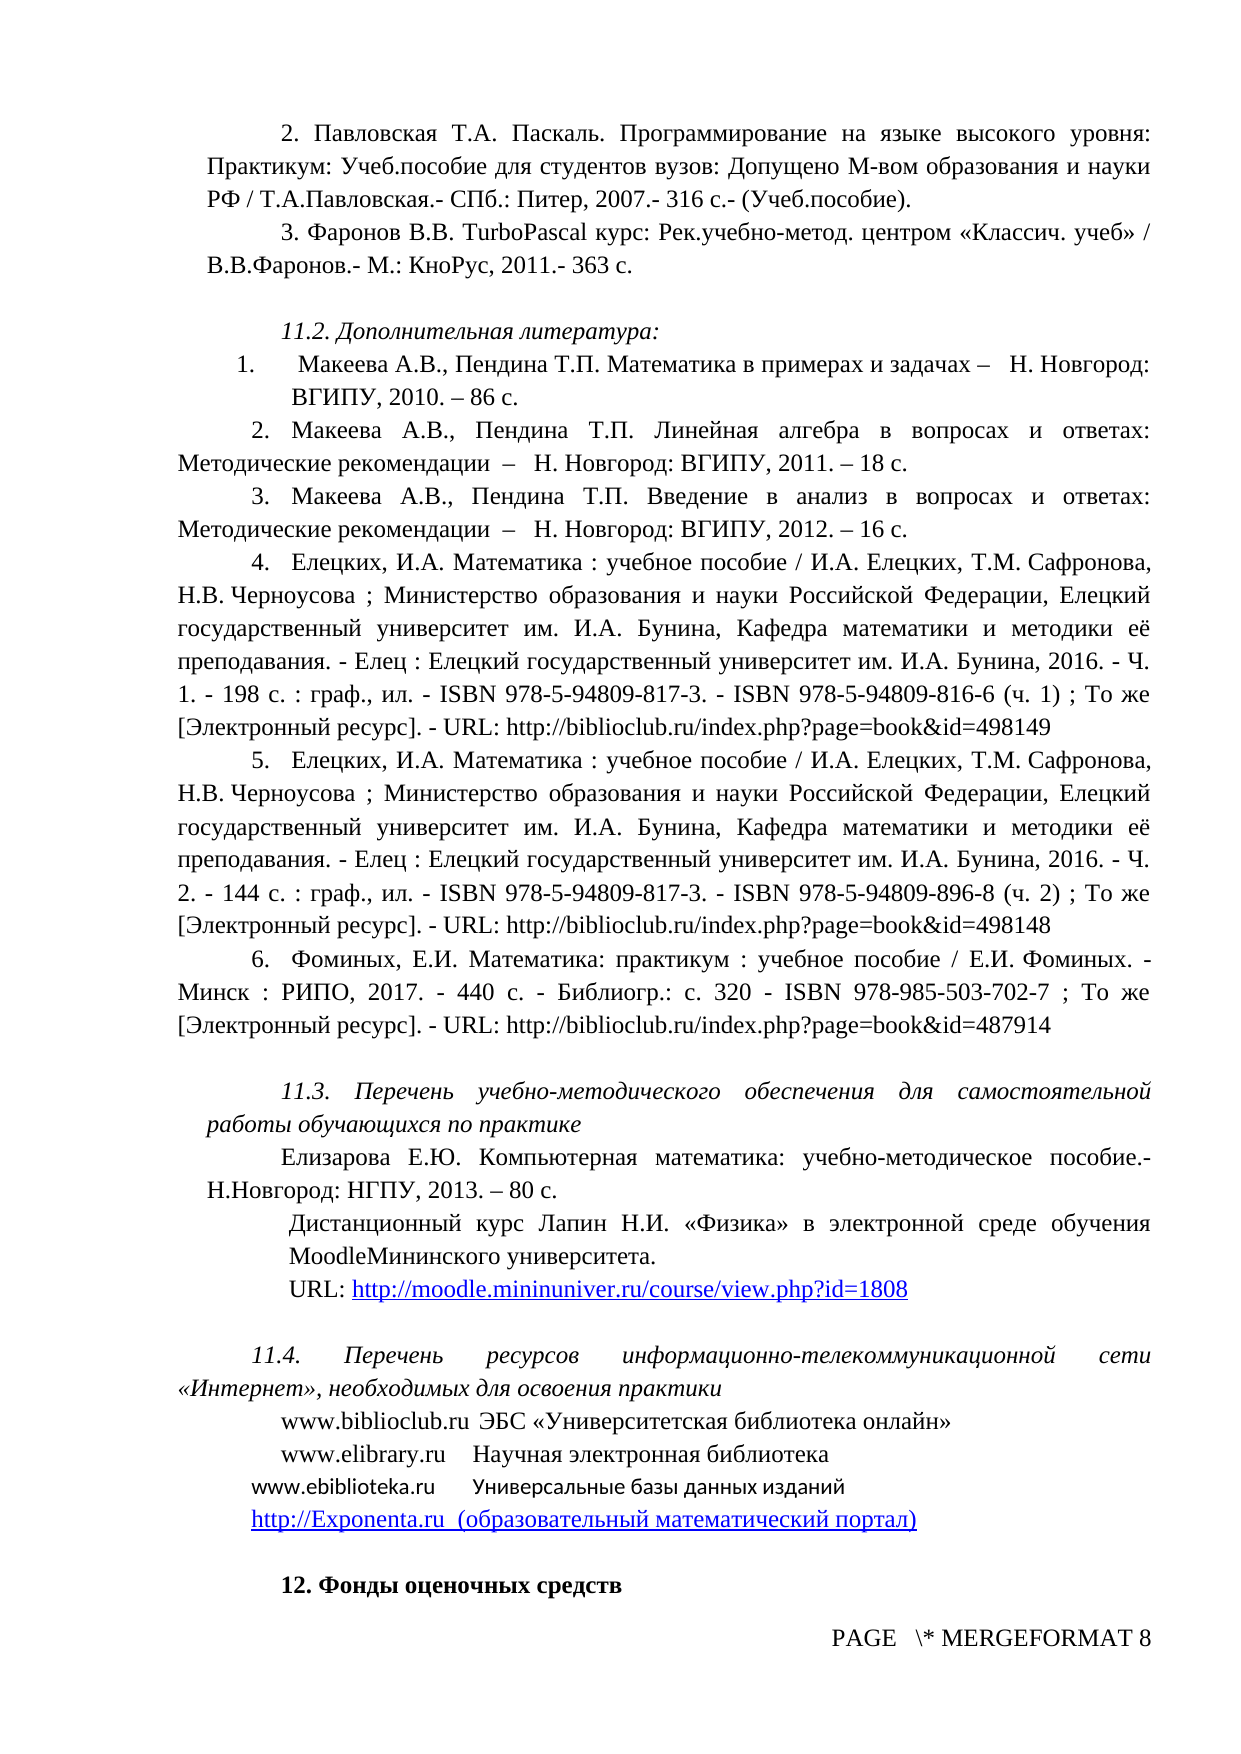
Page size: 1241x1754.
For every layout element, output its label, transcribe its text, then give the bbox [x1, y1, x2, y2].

list Елецких, И.А. Математика : учебное пособие / И.А. Елецких, Т.М. Сафронова, Н.В. Черноусова ; Министерство образования и науки Российской Федерации, Елецкий государственный университет им. И.А. Бунина, Кафедра математики и методики её преподавания. - Елец : Елецкий государственный университет им. И.А. Бунина, 2016. - Ч. 1. - 198 с. : граф., ил. - ISBN 978-5-94809-817-3. - ISBN 978-5-94809-816-6 (ч. 1) ; То же [Электронный ресурс]. - URL: http://biblioclub.ru/index.php?page=book&id=498149 [177, 547, 1152, 741]
text 12. Фонды оценочных средств [207, 1570, 1152, 1599]
text 3. Фаронов В.В. TurboPascal курс: Рек.учебно-метод. центром «Классич. учеб» / В.В.Фаронов.- М.: КноРус, 2011.- 363 с. [207, 217, 1152, 279]
text 11.2. Дополнительная литература: [207, 316, 1152, 345]
list 11.4. Перечень ресурсов информационно-телекоммуникационной сети «Интернет», необходимых для освоения практики [177, 1340, 1152, 1402]
list URL: http://moodle.mininuniver.ru/course/view.php?id=1808 [288, 1274, 1152, 1303]
list Макеева А.В., Пендина Т.П. Введение в анализ в вопросах и ответах: Методические рекомендации – Н. Новгород: ВГИПУ, 2012. – 16 с. [177, 481, 1152, 543]
list Макеева А.В., Пендина Т.П. Математика в примерах и задачах – Н. Новгород: ВГИПУ, 2010. – 86 с. [236, 349, 1152, 411]
list Дистанционный курс Лапин Н.И. «Физика» в электронной среде обучения MoodleМининского университета. [288, 1208, 1152, 1269]
list Фоминых, Е.И. Математика: практикум : учебное пособие / Е.И. Фоминых. - Минск : РИПО, 2017. - 440 с. - Библиогр.: с. 320 - ISBN 978-985-503-702-7 ; То же [Электронный ресурс]. - URL: http://biblioclub.ru/index.php?page=book&id=487914 [177, 944, 1152, 1038]
list Елецких, И.А. Математика : учебное пособие / И.А. Елецких, Т.М. Сафронова, Н.В. Черноусова ; Министерство образования и науки Российской Федерации, Елецкий государственный университет им. И.А. Бунина, Кафедра математики и методики её преподавания. - Елец : Елецкий государственный университет им. И.А. Бунина, 2016. - Ч. 2. - 144 с. : граф., ил. - ISBN 978-5-94809-817-3. - ISBN 978-5-94809-896-8 (ч. 2) ; То же [Электронный ресурс]. - URL: http://biblioclub.ru/index.php?page=book&id=498148 [177, 746, 1152, 939]
list http://Exponenta.ru (образовательный математический портал) [177, 1504, 1152, 1533]
text www.biblioclub.ru ЭБС «Университетская библиотека онлайн» [207, 1406, 1152, 1435]
text 2. Павловская Т.А. Паскаль. Программирование на языке высокого уровня: Практикум: Учеб.пособие для студентов вузов: Допущено М-вом образования и науки РФ / Т.А.Павловская.- СПб.: Питер, 2007.- 316 с.- (Учеб.пособие). [207, 118, 1152, 213]
list www.ebiblioteka.ru Универсальные базы данных изданий [177, 1472, 1152, 1500]
list Макеева А.В., Пендина Т.П. Линейная алгебра в вопросах и ответах: Методические рекомендации – Н. Новгород: ВГИПУ, 2011. – 18 с. [177, 415, 1152, 477]
text 11.3. Перечень учебно-методического обеспечения для самостоятельной работы обучающихся по практике [207, 1076, 1152, 1137]
text Елизарова Е.Ю. Компьютерная математика: учебно-методическое пособие.- Н.Новгород: НГПУ, 2013. – 80 с. [207, 1142, 1152, 1203]
text www.elibrary.ru Научная электронная библиотека [207, 1439, 1152, 1468]
